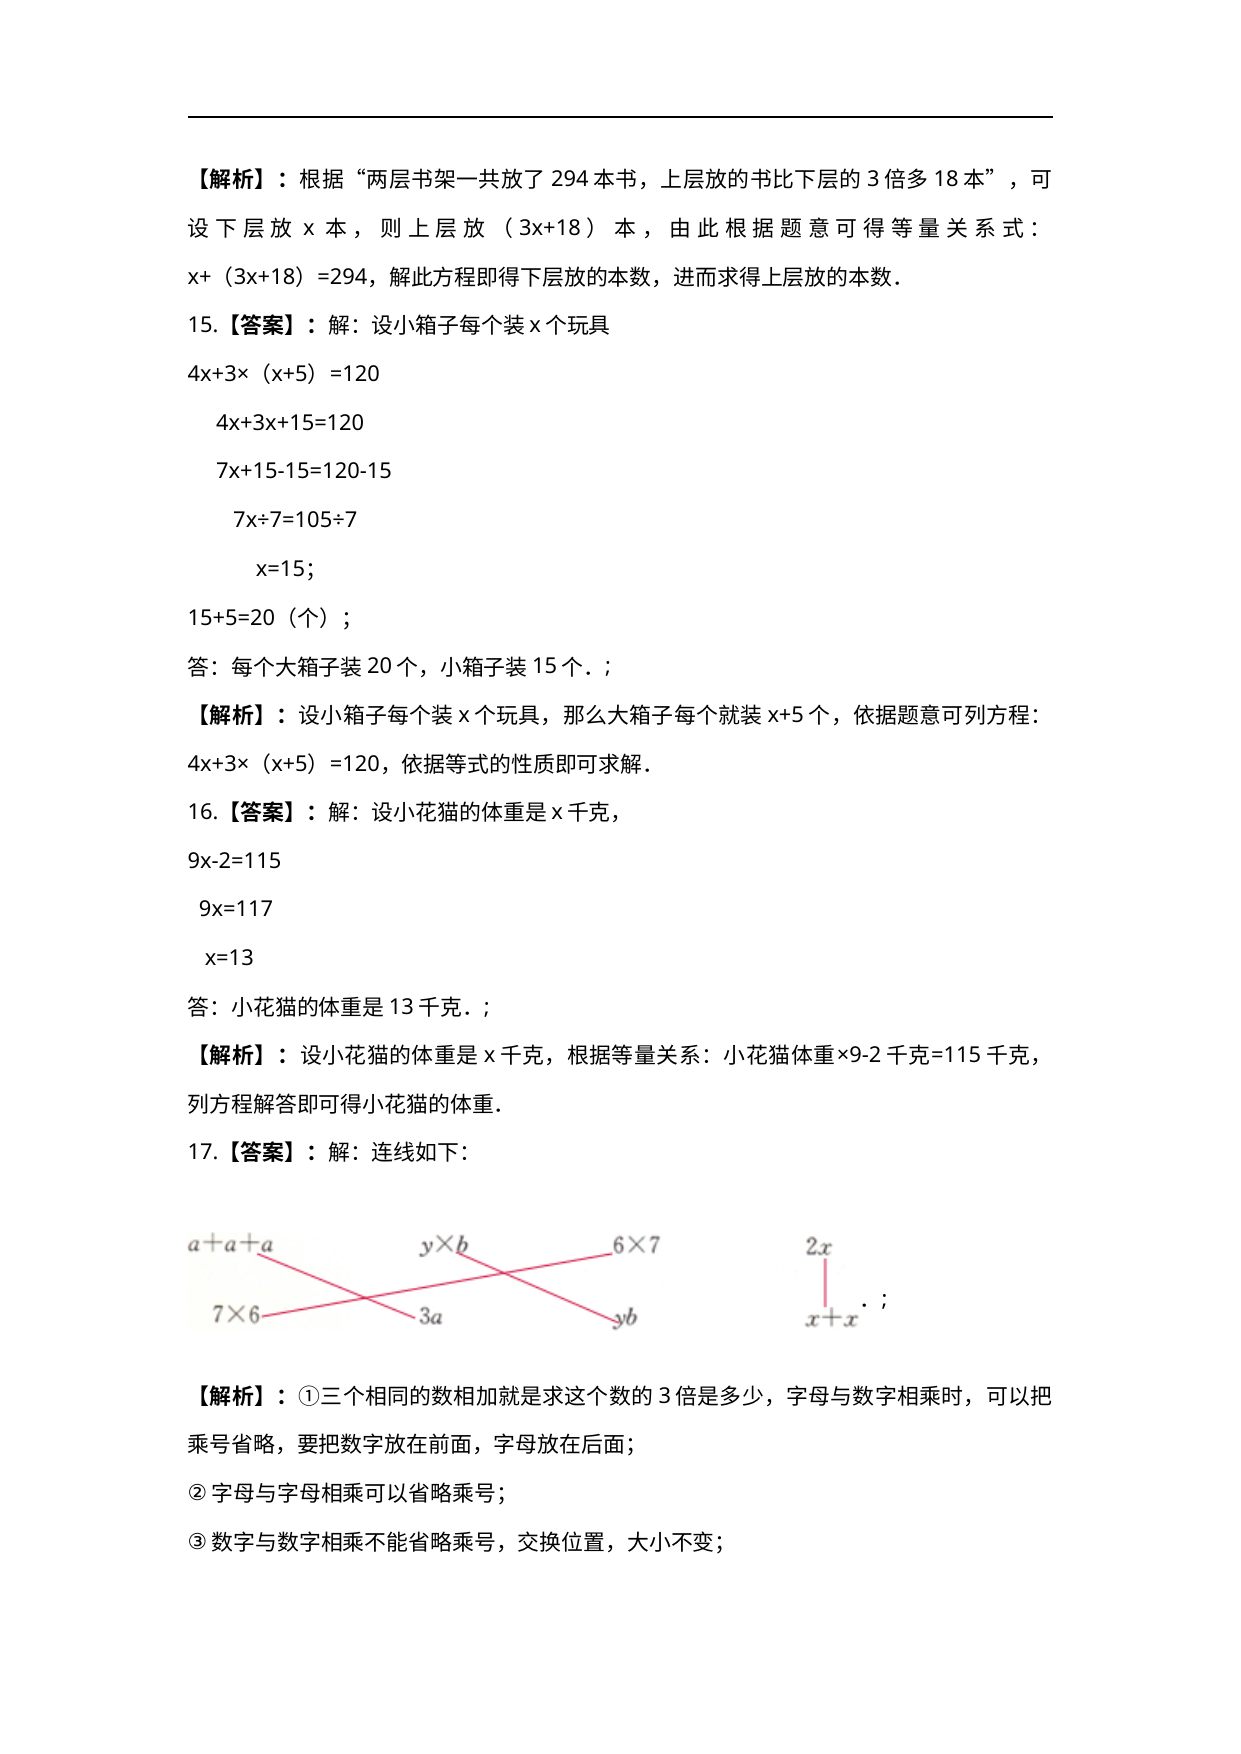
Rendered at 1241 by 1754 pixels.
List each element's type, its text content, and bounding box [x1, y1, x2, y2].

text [187, 1378, 1053, 1557]
text 【解析】：设小箱子每个装x个玩具，那么大箱子每个就装x+5个，依据题意可列方程：4x+3×（x+5）=120，依据等式的性质即可求解． [187, 697, 1053, 779]
text 【解析】：根据“两层书架一共放了294本书，上层放的书比下层的3倍多18本”，可设下层放x本，则上层放（3x+18）本，由此根据题意可得等量关系式：x+（3x+18）=294，解此方程即得下层放的本数，进而求得上层放的本数． [187, 162, 1053, 292]
picture [187, 1232, 860, 1331]
text 15.【答案】：解：设小箱子每个装x个玩具 4x+3×（x+5）=120 4x+3x+15=120 7x+15-15=120-15 7x÷7=105÷7 x=15； 15+5=20（个）； 答：每个大箱子装20个，小箱子装15个．; [187, 308, 1053, 682]
text 16.【答案】：解：设小花猫的体重是x千克， 9x-2=115 9x=117 x=13 答：小花猫的体重是13千克．; [187, 794, 1053, 1022]
text 【解析】：设小花猫的体重是x千克，根据等量关系：小花猫体重×9-2千克=115千克，列方程解答即可得小花猫的体重． [187, 1038, 1053, 1119]
